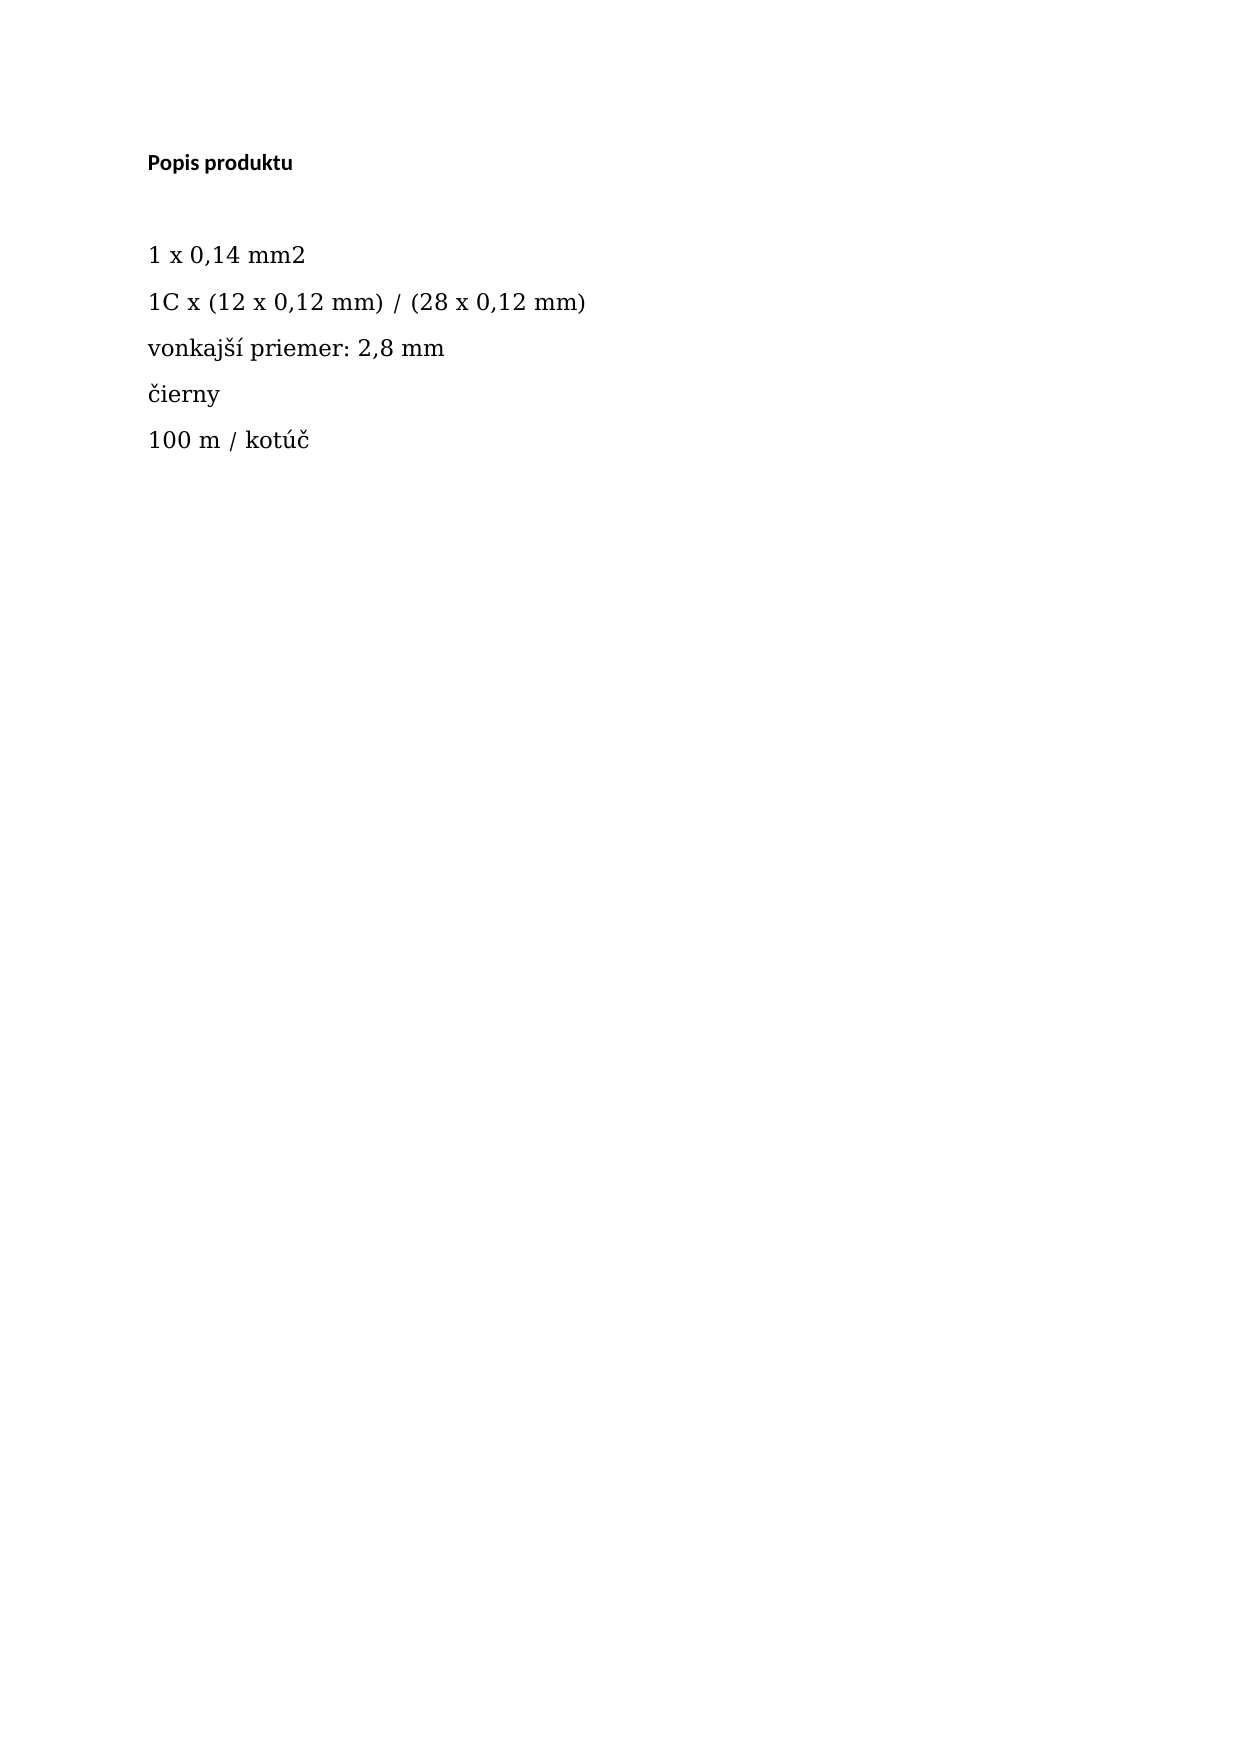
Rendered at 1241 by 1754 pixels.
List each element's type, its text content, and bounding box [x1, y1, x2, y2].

text 100 m / kotúč [148, 426, 1093, 454]
text 1C x (12 x 0,12 mm) / (28 x 0,12 mm) [148, 287, 1093, 315]
text Popis produktu [148, 148, 1093, 176]
text 1 x 0,14 mm2 [148, 241, 1093, 268]
text čierny [148, 380, 1093, 407]
text vonkajší priemer: 2,8 mm [148, 333, 1093, 361]
